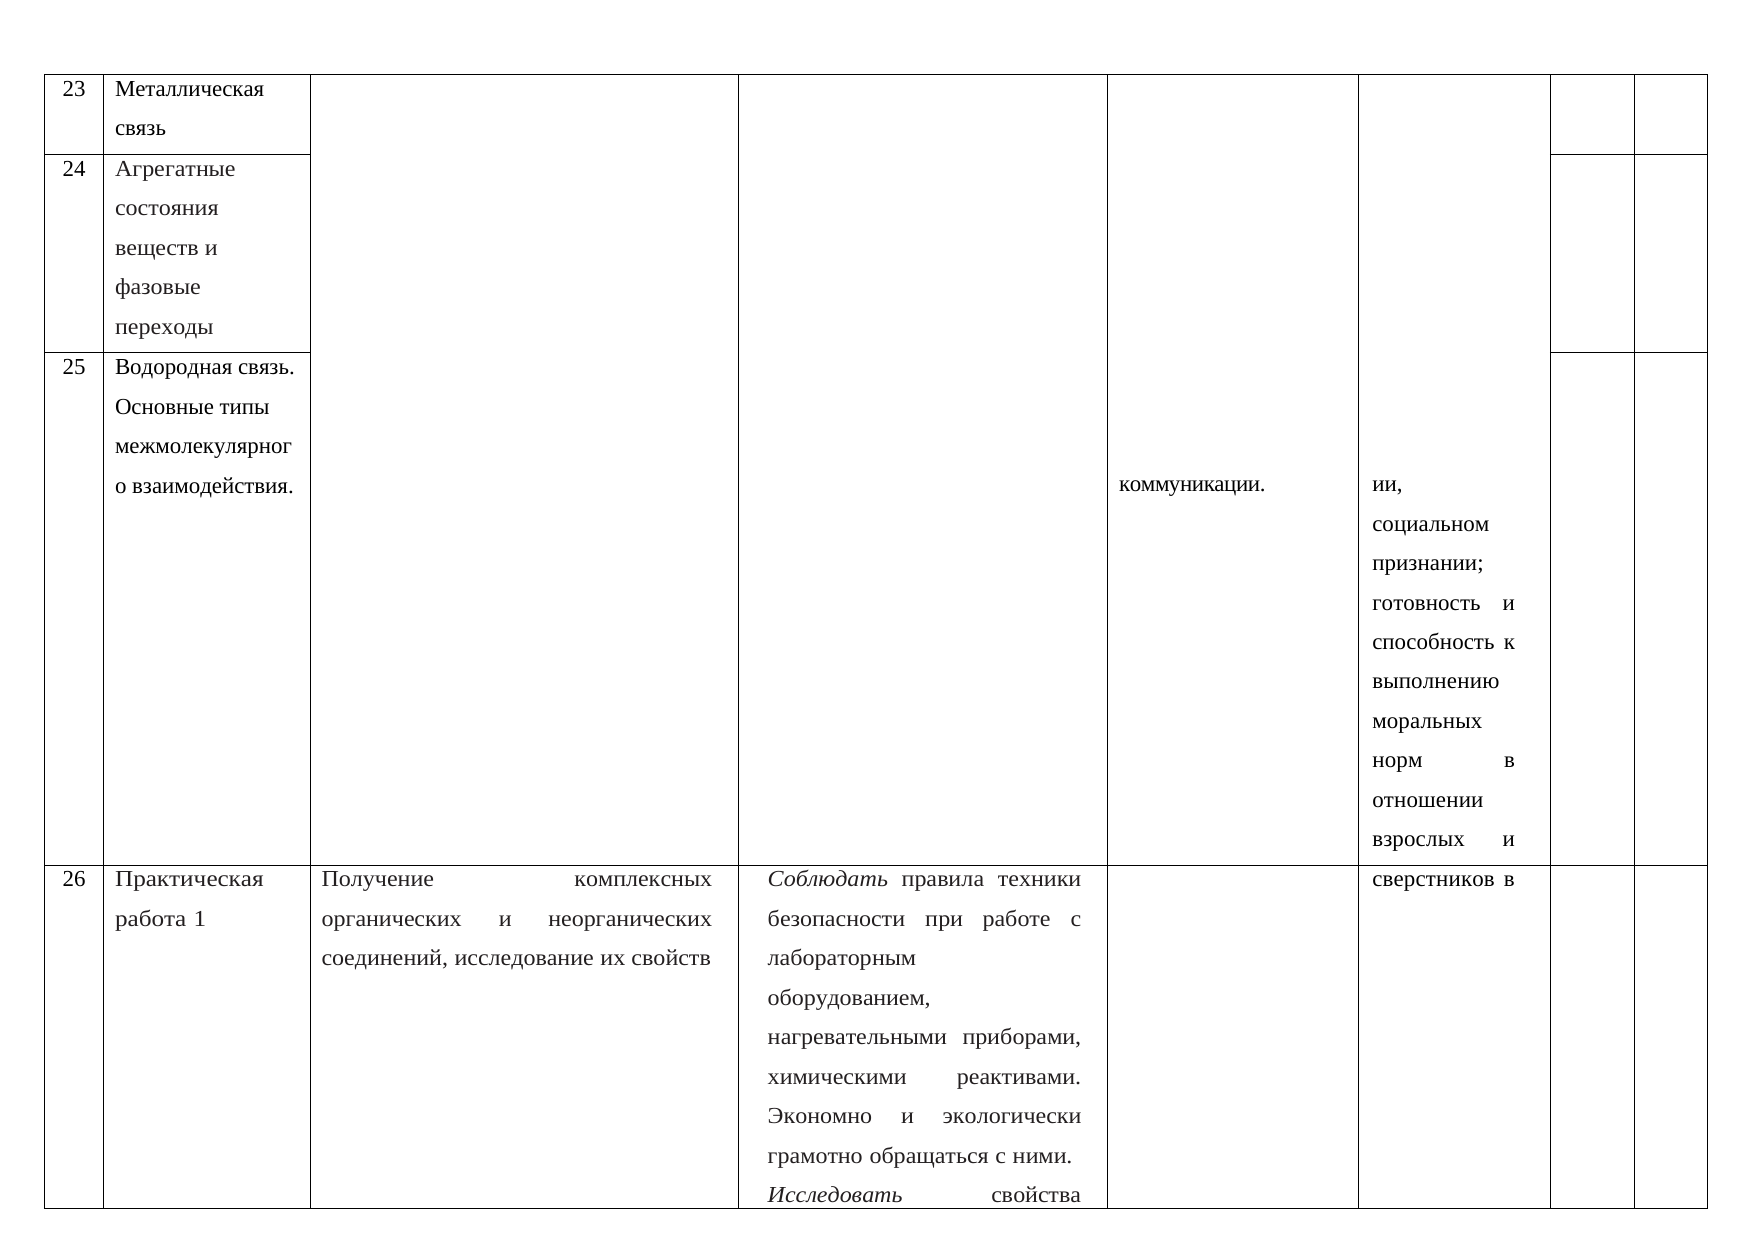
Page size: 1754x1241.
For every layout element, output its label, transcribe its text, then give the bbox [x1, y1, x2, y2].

table_cell [1635, 75, 1707, 154]
table_cell [1359, 866, 1550, 1208]
table_cell Агрегатные состояния веществ и фазовые переходы [104, 155, 310, 352]
table_cell 25 [45, 353, 103, 864]
table_cell 26 [45, 866, 103, 1208]
table_cell [1551, 75, 1634, 154]
table_cell [1551, 155, 1634, 352]
table_cell Водородная связь. Основные типы межмолекулярного взаимодействия. [104, 353, 310, 864]
table_cell [1635, 866, 1707, 1208]
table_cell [104, 866, 310, 1208]
table_cell 23 [45, 75, 103, 154]
table_cell [1108, 866, 1358, 1208]
table_cell 24 [45, 155, 103, 352]
table_cell Металлическая связь [104, 75, 310, 154]
table_cell [1635, 155, 1707, 352]
table_cell [1635, 353, 1707, 864]
table_cell [1551, 866, 1634, 1208]
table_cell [739, 866, 1107, 1208]
table_cell [1551, 353, 1634, 864]
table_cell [311, 866, 738, 1208]
